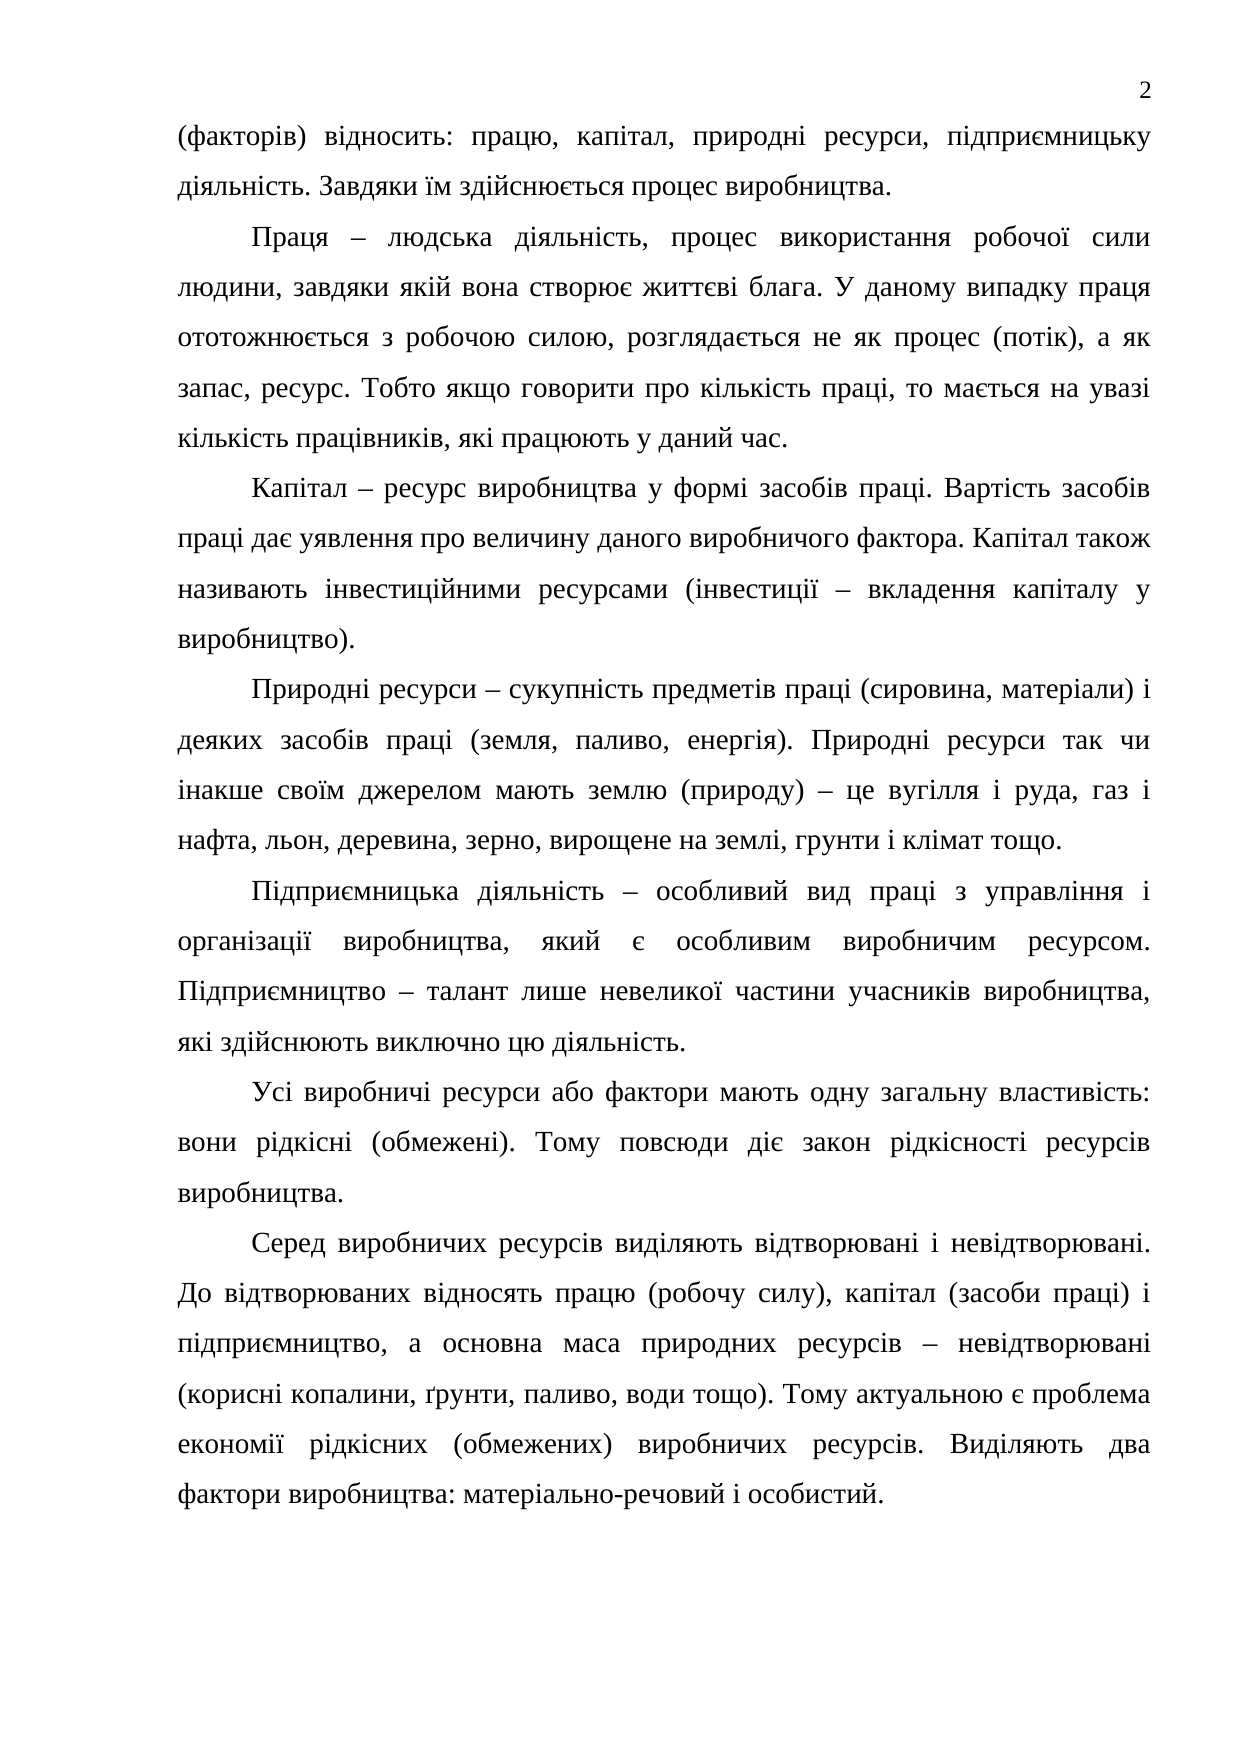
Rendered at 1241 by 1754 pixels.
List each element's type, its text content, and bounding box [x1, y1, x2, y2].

text Капітал – ресурс виробництва у формі засобів праці. Вартість засобів праці дає уявлення про величину даного виробничого фактора. Капітал також називають інвестиційними ресурсами (інвестиції – вкладення капіталу у виробництво). [177, 470, 1152, 655]
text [177, 118, 1152, 202]
text Серед виробничих ресурсів виділяють відтворювані і невідтворювані. До відтворюваних відносять працю (робочу силу), капітал (засоби праці) і підприємництво, а основна маса природних ресурсів – невідтворювані (корисні копалини, ґрунти, паливо, води тощо). Тому актуальною є проблема економії рідкісних (обмежених) виробничих ресурсів. Виділяють два фактори виробництва: матеріально-речовий і особистий. [177, 1225, 1152, 1510]
text Праця – людська діяльність, процес використання робочої сили людини, завдяки якій вона створює життєві блага. У даному випадку праця ототожнюється з робочою силою, розглядається не як процес (потік), а як запас, ресурс. Тобто якщо говорити про кількість праці, то мається на увазі кількість працівників, які працюють у даний час. [177, 219, 1152, 453]
text Природні ресурси – сукупність предметів праці (сировина, матеріали) і деяких засобів праці (земля, паливо, енергія). Природні ресурси так чи інакше своїм джерелом мають землю (природу) – це вугілля і руда, газ і нафта, льон, деревина, зерно, вирощене на землі, грунти і клімат тощо. [177, 672, 1152, 856]
text Підприємницька діяльність – особливий вид праці з управління і організації виробництва, який є особливим виробничим ресурсом. Підприємництво – талант лише невеликої частини учасників виробництва, які здійснюють виключно цю діяльність. [177, 873, 1152, 1057]
text Усі виробничі ресурси або фактори мають одну загальну властивість: вони рідкісні (обмежені). Тому повсюди діє закон рідкісності ресурсів виробництва. [177, 1074, 1152, 1208]
